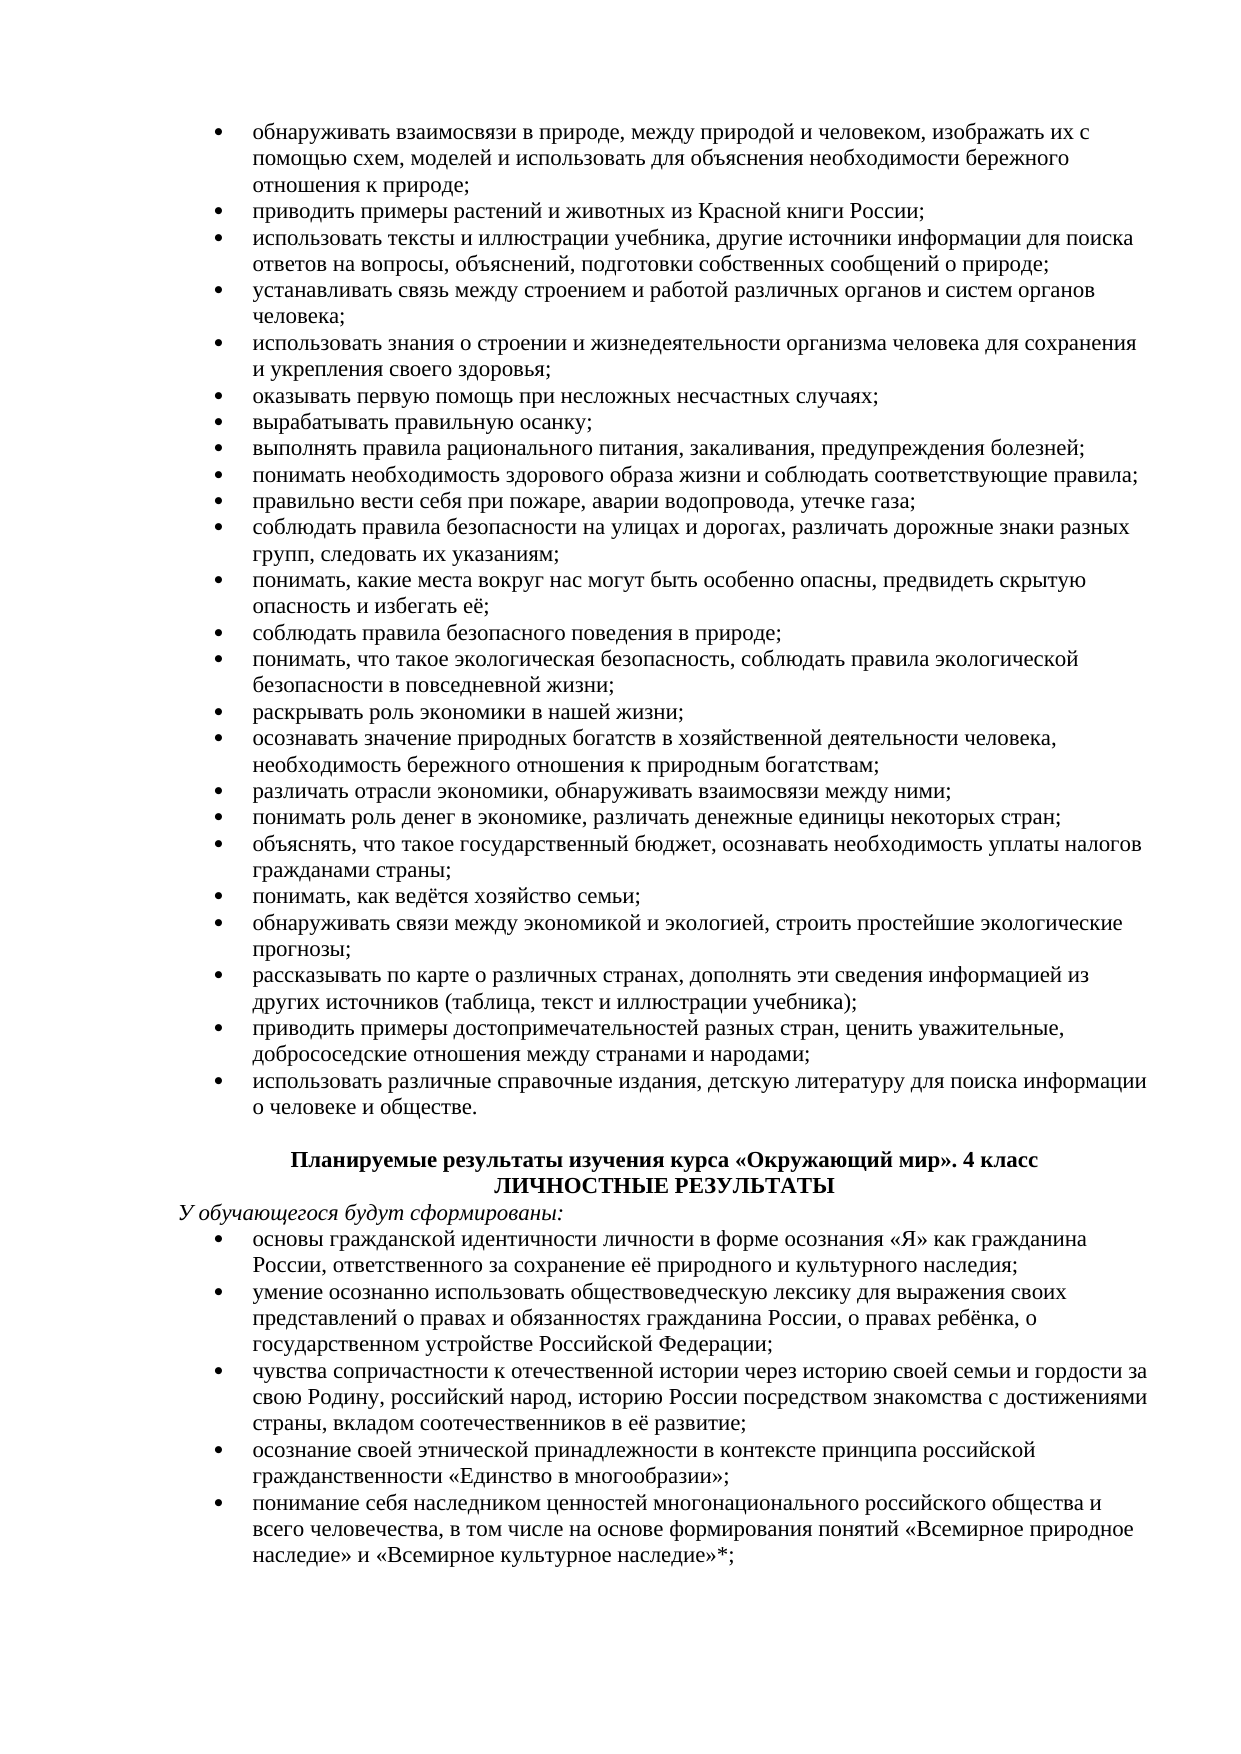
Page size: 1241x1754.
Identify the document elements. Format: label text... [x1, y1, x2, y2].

list рассказывать по карте о различных странах, дополнять эти сведения информацией из других источников (таблица, текст и иллюстрации учебника); [215, 961, 1152, 1014]
list понимать необходимость здорового образа жизни и соблюдать соответствующие правила; [215, 461, 1152, 487]
text У обучающегося будут сформированы: [177, 1199, 1152, 1225]
list использовать знания о строении и жизнедеятельности организма человека для сохранения и укрепления своего здоровья; [215, 329, 1152, 382]
text ЛИЧНОСТНЫЕ РЕЗУЛЬТАТЫ [177, 1172, 1152, 1199]
list использовать различные справочные издания, детскую литературу для поиска информации о человеке и обществе. [215, 1067, 1152, 1119]
list понимать, какие места вокруг нас могут быть особенно опасны, предвидеть скрытую опасность и избегать её; [215, 566, 1152, 619]
subtitle Планируемые результаты изучения курса «Окружающий мир». 4 класс [177, 1146, 1152, 1172]
list вырабатывать правильную осанку; [215, 408, 1152, 434]
list приводить примеры растений и животных из Красной книги России; [215, 197, 1152, 223]
list приводить примеры достопримечательностей разных стран, ценить уважительные, добрососедские отношения между странами и народами; [215, 1014, 1152, 1067]
list использовать тексты и иллюстрации учебника, другие источники информации для поиска ответов на вопросы, объяснений, подготовки собственных сообщений о природе; [215, 223, 1152, 276]
list оказывать первую помощь при несложных несчастных случаях; [215, 382, 1152, 408]
list чувства сопричастности к отечественной истории через историю своей семьи и гордости за свою Родину, российский народ, историю России посредством знакомства с достижениями страны, вкладом соотечественников в её развитие; [215, 1357, 1152, 1436]
list правильно вести себя при пожаре, аварии водопровода, утечке газа; [215, 487, 1152, 513]
list соблюдать правила безопасного поведения в природе; [215, 619, 1152, 645]
list устанавливать связь между строением и работой различных органов и систем органов человека; [215, 276, 1152, 329]
list раскрывать роль экономики в нашей жизни; [215, 698, 1152, 724]
list обнаруживать взаимосвязи в природе, между природой и человеком, изображать их с помощью схем, моделей и использовать для объяснения необходимости бережного отношения к природе; [215, 118, 1152, 197]
list объяснять, что такое государственный бюджет, осознавать необходимость уплаты налогов гражданами страны; [215, 830, 1152, 882]
list обнаруживать связи между экономикой и экологией, строить простейшие экологические прогнозы; [215, 909, 1152, 961]
list понимание себя наследником ценностей многонационального российского общества и всего человечества, в том числе на основе формирования понятий «Всемирное природное наследие» и «Всемирное культурное наследие»*; [215, 1488, 1152, 1568]
list основы гражданской идентичности личности в форме осознания «Я» как гражданина России, ответственного за сохранение её природного и культурного наследия; [215, 1225, 1152, 1278]
list понимать роль денег в экономике, различать денежные единицы некоторых стран; [215, 803, 1152, 830]
list умение осознанно использовать обществоведческую лексику для выражения своих представлений о правах и обязанностях гражданина России, о правах ребёнка, о государственном устройстве Российской Федерации; [215, 1278, 1152, 1357]
list осознавать значение природных богатств в хозяйственной деятельности человека, необходимость бережного отношения к природным богатствам; [215, 724, 1152, 777]
list понимать, как ведётся хозяйство семьи; [215, 882, 1152, 909]
list понимать, что такое экологическая безопасность, соблюдать правила экологической безопасности в повседневной жизни; [215, 645, 1152, 698]
list выполнять правила рационального питания, закаливания, предупреждения болезней; [215, 434, 1152, 461]
list соблюдать правила безопасности на улицах и дорогах, различать дорожные знаки разных групп, следовать их указаниям; [215, 513, 1152, 566]
list осознание своей этнической принадлежности в контексте принципа российской гражданственности «Единство в многообразии»; [215, 1436, 1152, 1488]
list различать отрасли экономики, обнаруживать взаимосвязи между ними; [215, 777, 1152, 803]
